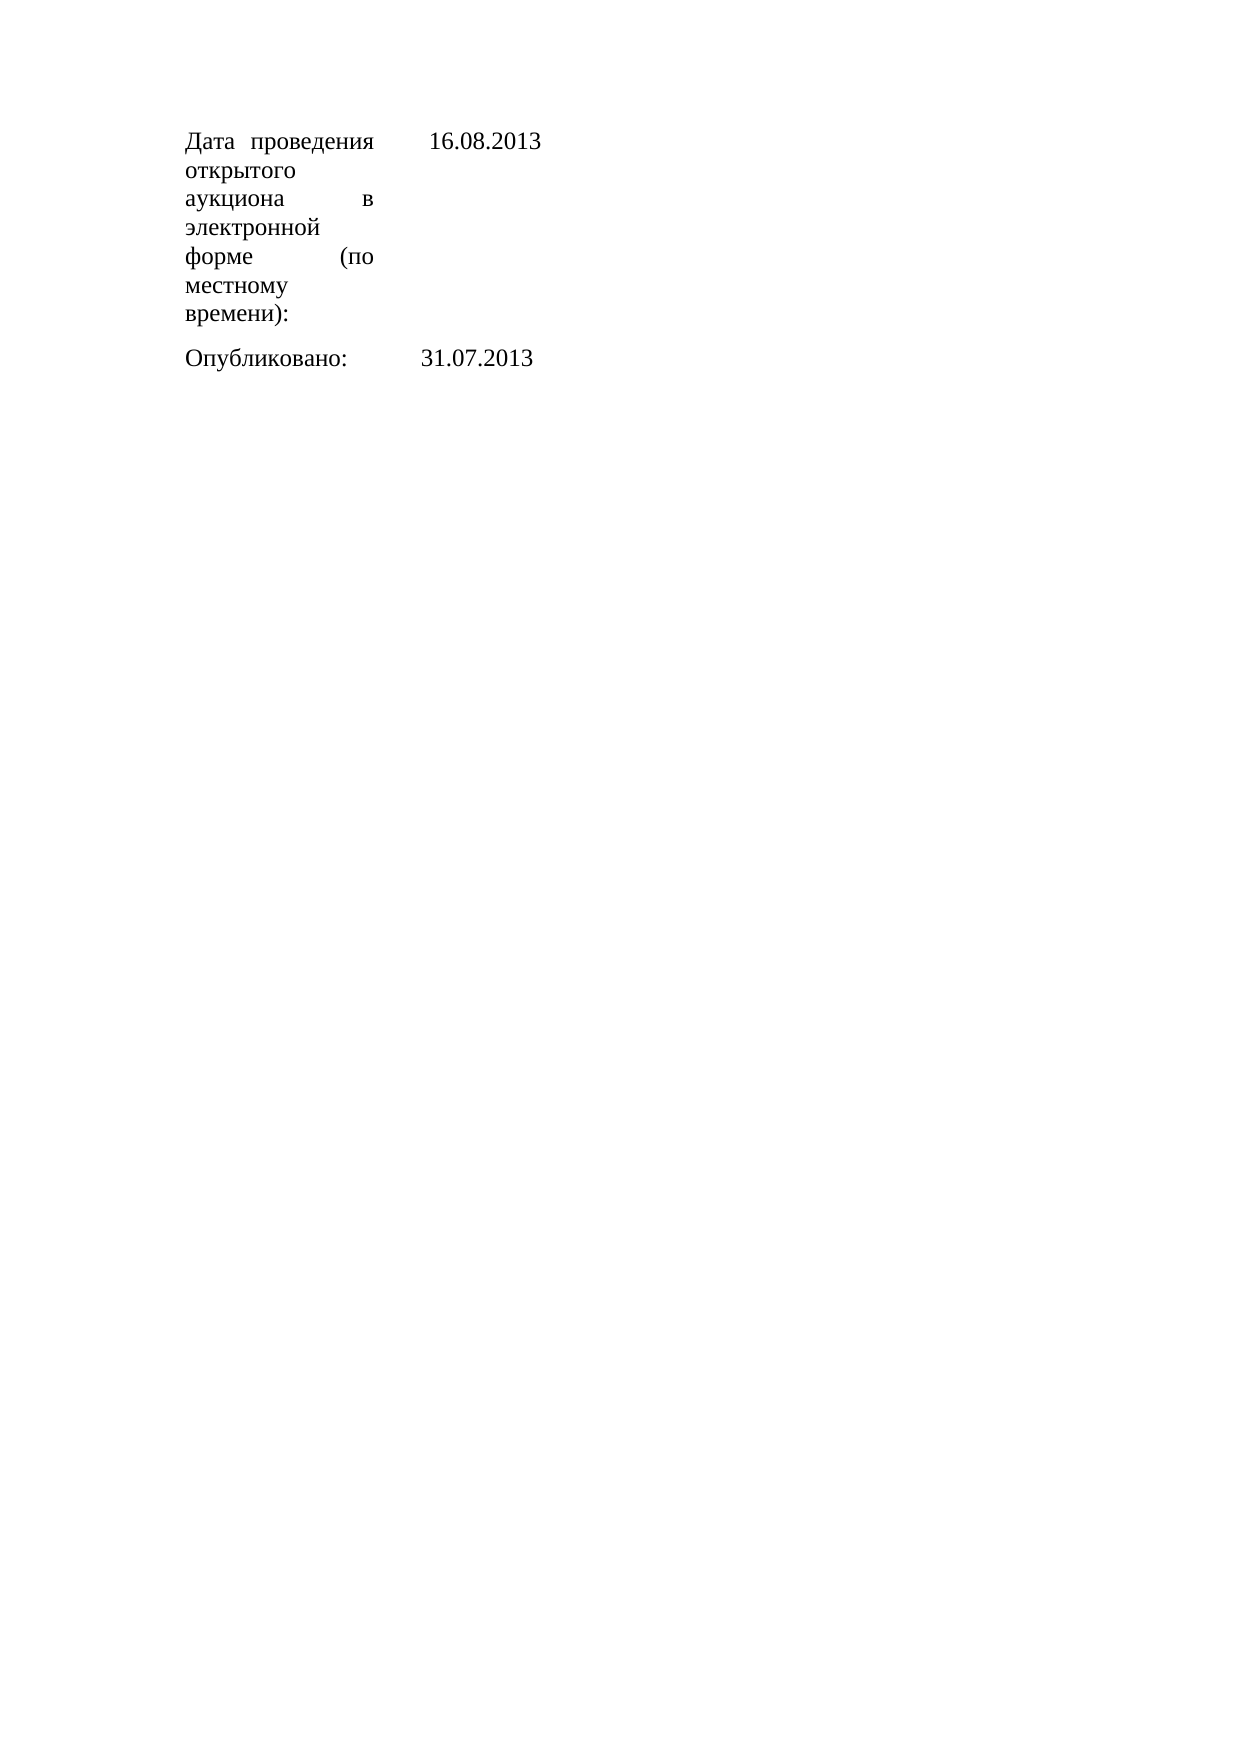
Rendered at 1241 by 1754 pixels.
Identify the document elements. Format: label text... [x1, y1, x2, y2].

table_header 31.07.2013 [421, 335, 1152, 379]
table_cell 16.08.2013 [421, 118, 1152, 335]
table_cell Дата проведения открытого аукциона в электронной форме (по местному времени): [177, 118, 421, 335]
table_header Опубликовано: [177, 335, 421, 379]
